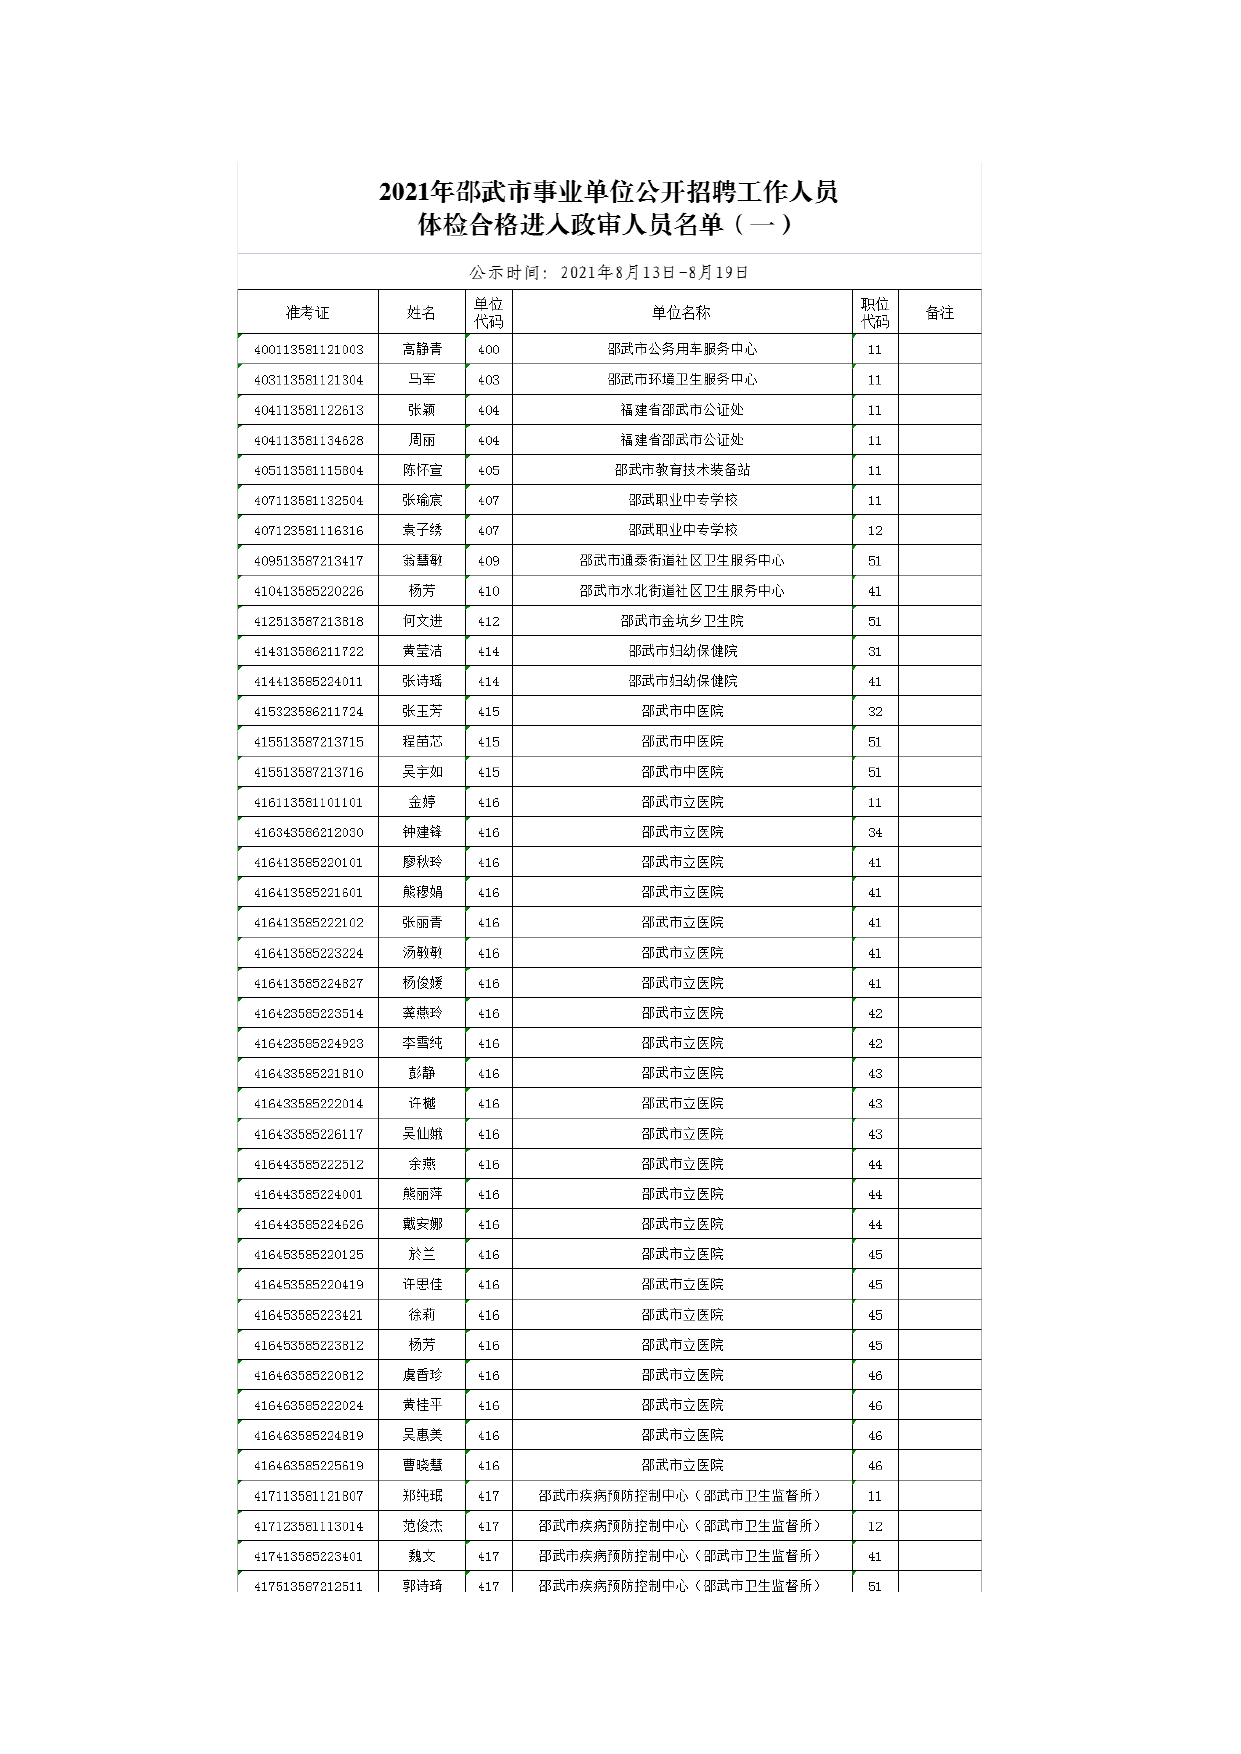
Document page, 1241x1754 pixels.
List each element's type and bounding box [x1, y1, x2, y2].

picture [237, 162, 982, 1592]
